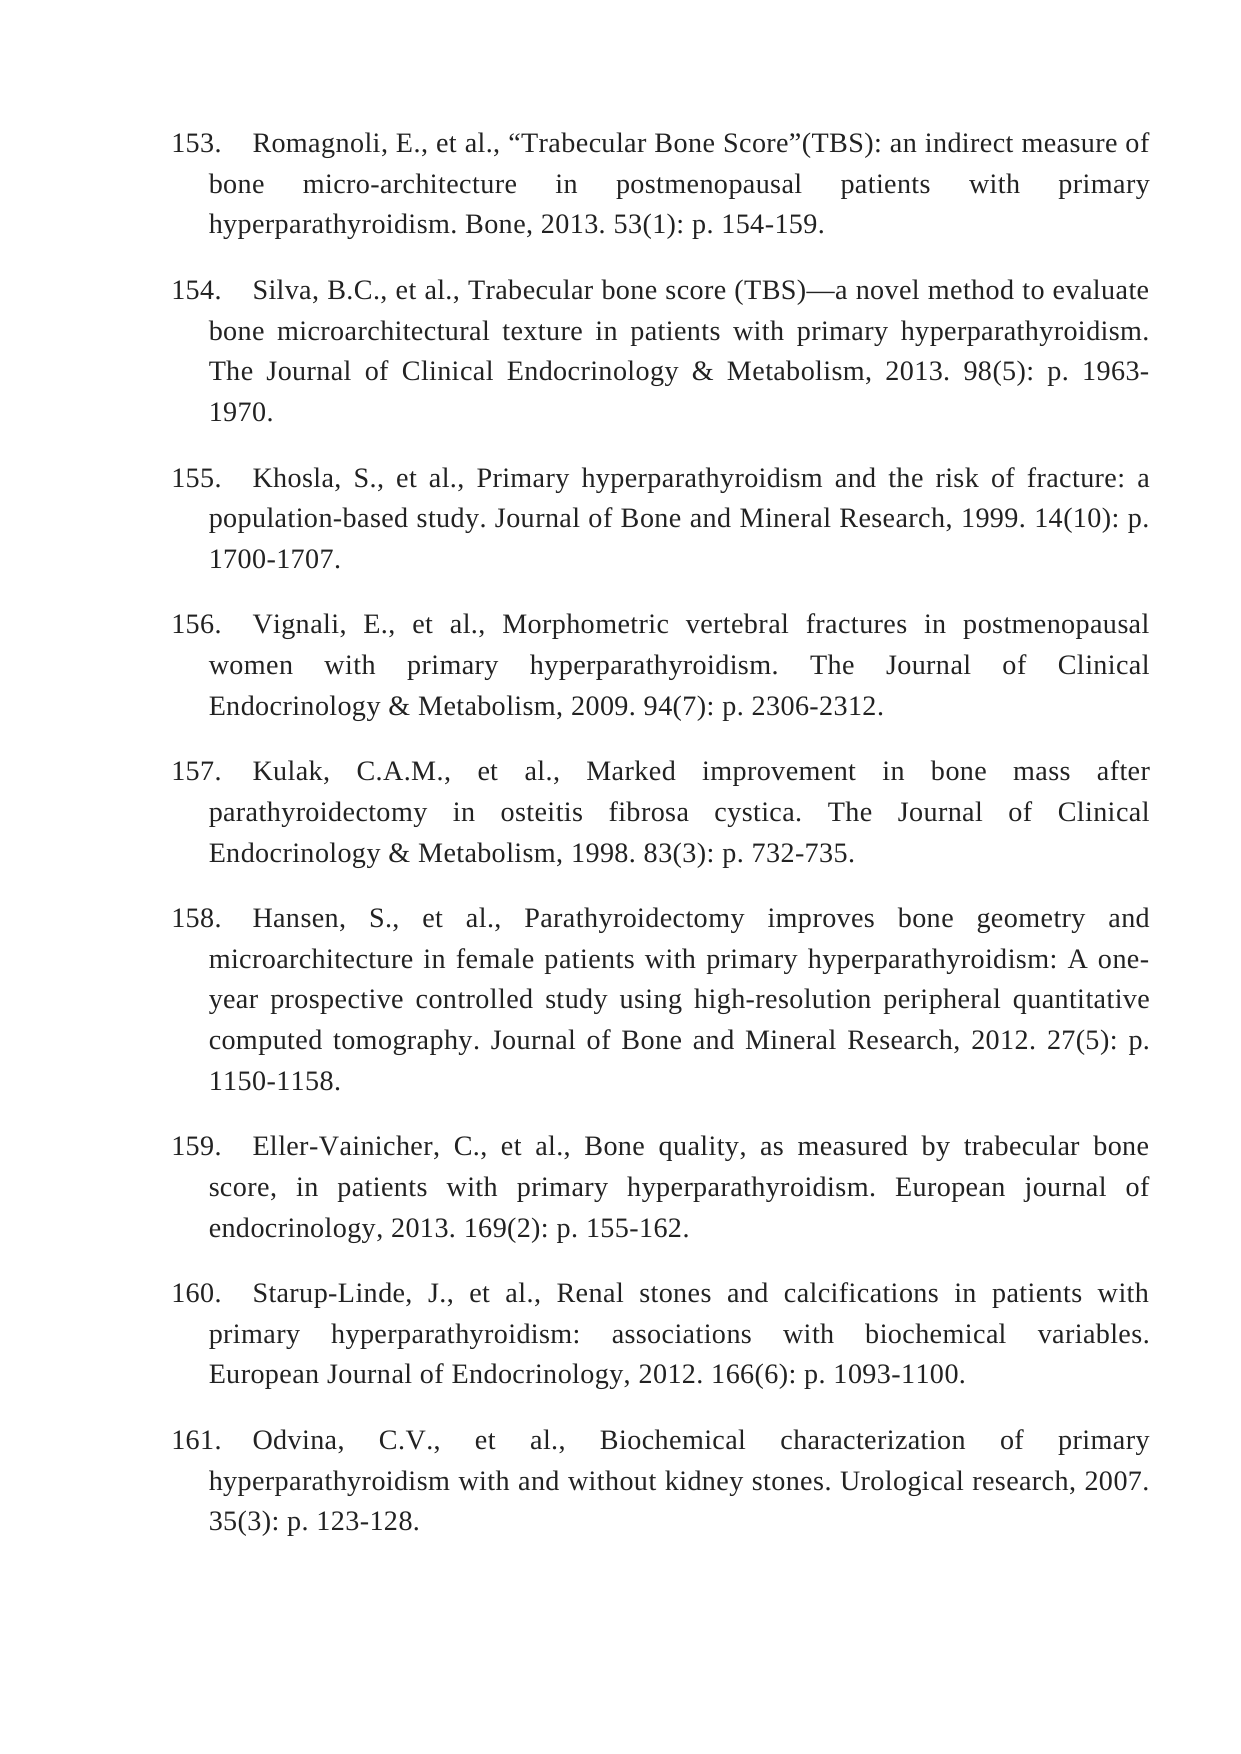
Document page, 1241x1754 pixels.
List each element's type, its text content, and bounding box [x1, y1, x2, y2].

list Starup-Linde, J., et al., Renal stones and calcifications in patients with primary hyperparathyroidism: associations with biochemical variables. European Journal of Endocrinology, 2012. 166(6): p. 1093-1100. [171, 1268, 1152, 1390]
list Vignali, E., et al., Morphometric vertebral fractures in postmenopausal women with primary hyperparathyroidism. The Journal of Clinical Endocrinology & Metabolism, 2009. 94(7): p. 2306-2312. [171, 599, 1152, 721]
list Kulak, C.A.M., et al., Marked improvement in bone mass after parathyroidectomy in osteitis fibrosa cystica. The Journal of Clinical Endocrinology & Metabolism, 1998. 83(3): p. 732-735. [171, 746, 1152, 868]
list Khosla, S., et al., Primary hyperparathyroidism and the risk of fracture: a population‐based study. Journal of Bone and Mineral Research, 1999. 14(10): p. 1700-1707. [171, 452, 1152, 574]
list Odvina, C.V., et al., Biochemical characterization of primary hyperparathyroidism with and without kidney stones. Urological research, 2007. 35(3): p. 123-128. [171, 1415, 1152, 1537]
list Hansen, S., et al., Parathyroidectomy improves bone geometry and microarchitecture in female patients with primary hyperparathyroidism: A one‐year prospective controlled study using high‐resolution peripheral quantitative computed tomography. Journal of Bone and Mineral Research, 2012. 27(5): p. 1150-1158. [171, 893, 1152, 1096]
list Silva, B.C., et al., Trabecular bone score (TBS)—a novel method to evaluate bone microarchitectural texture in patients with primary hyperparathyroidism. The Journal of Clinical Endocrinology & Metabolism, 2013. 98(5): p. 1963-1970. [171, 265, 1152, 427]
list Romagnoli, E., et al., “Trabecular Bone Score”(TBS): an indirect measure of bone micro-architecture in postmenopausal patients with primary hyperparathyroidism. Bone, 2013. 53(1): p. 154-159. [171, 118, 1152, 240]
list Eller-Vainicher, C., et al., Bone quality, as measured by trabecular bone score, in patients with primary hyperparathyroidism. European journal of endocrinology, 2013. 169(2): p. 155-162. [171, 1121, 1152, 1243]
